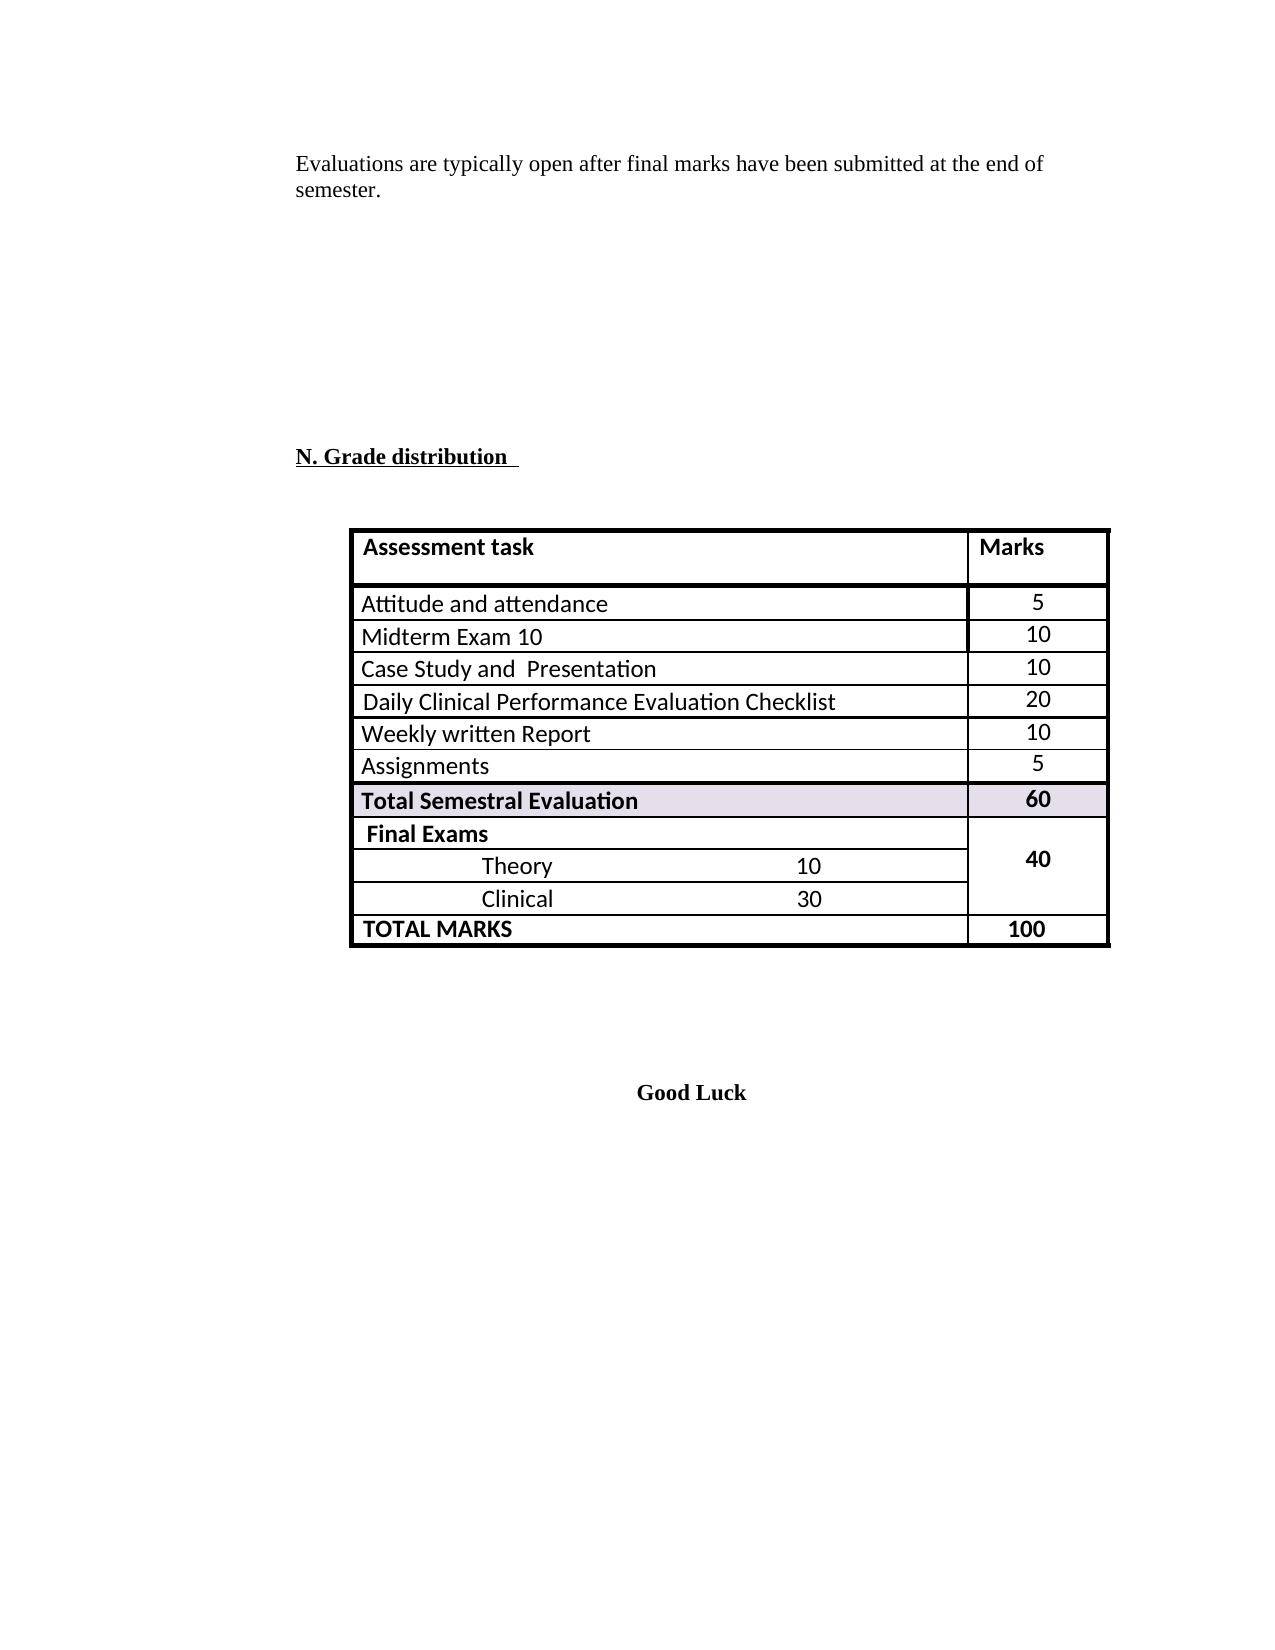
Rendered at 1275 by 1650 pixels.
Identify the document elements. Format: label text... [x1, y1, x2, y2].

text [295, 150, 1088, 203]
table_cell 10 [970, 621, 1106, 651]
table_cell Weekly written Report [354, 719, 967, 749]
table_cell Case Study and Presentation [354, 653, 967, 684]
table_cell TOTAL MARKS [354, 916, 967, 943]
table_header Assessment task [354, 533, 967, 583]
text N. Grade distribution [295, 443, 1088, 469]
table_cell Final Exams [354, 818, 967, 848]
table_cell Clinical 30 [354, 883, 967, 913]
table_cell Total Semestral Evaluation [354, 785, 967, 816]
table_cell Midterm Exam 10 [354, 621, 966, 651]
table_cell 10 [969, 719, 1106, 749]
table_cell 20 [969, 686, 1106, 716]
table_cell 100 [969, 916, 1106, 943]
table_cell Theory 10 [354, 850, 967, 881]
table_cell Attitude and attendance [354, 588, 966, 618]
table_cell 40 [969, 818, 1106, 913]
table_cell 5 [970, 588, 1106, 618]
table_cell 60 [969, 785, 1106, 816]
table_header Marks [969, 533, 1106, 583]
table_cell 10 [969, 653, 1106, 684]
table_cell 5 [969, 750, 1106, 781]
text Good Luck [295, 1079, 1088, 1106]
table_cell Daily Clinical Performance Evaluation Checklist [354, 686, 967, 716]
table_cell Assignments [354, 750, 967, 781]
